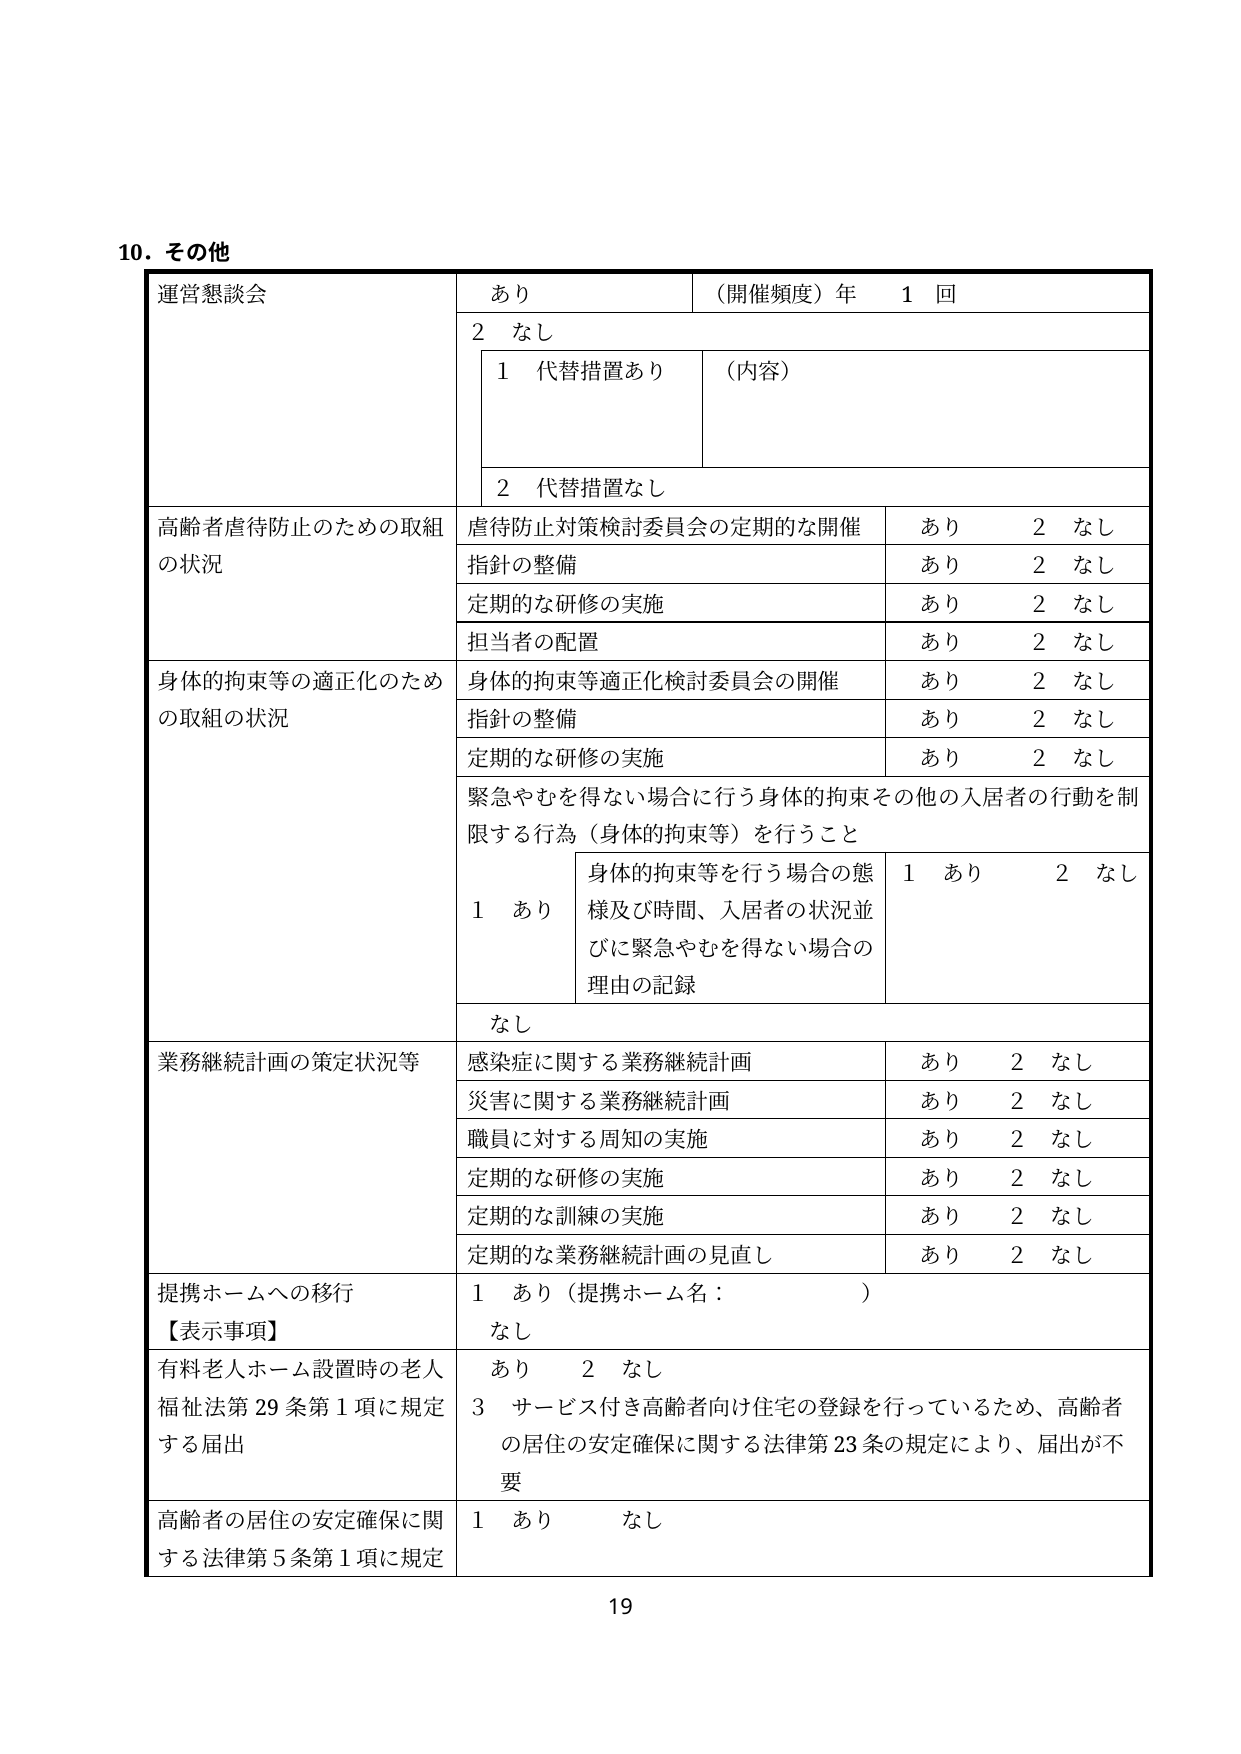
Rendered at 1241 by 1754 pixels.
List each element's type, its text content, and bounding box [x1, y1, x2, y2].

table_cell あり ２ なし [886, 1119, 1149, 1157]
text 10．その他 [118, 232, 1122, 269]
table_cell 定期的な研修の実施 [457, 1158, 885, 1195]
table_cell あり ２ なし ３ サービス付き高齢者向け住宅の登録を行っているため、高齢者の居住の安定確保に関する法律第23条の規定により、届出が不要 [457, 1350, 1149, 1499]
table_cell 定期的な研修の実施 [457, 738, 885, 776]
table_cell 提携ホームへの移行 【表示事項】 [149, 1274, 456, 1348]
table_cell 職員に対する周知の実施 [457, 1119, 885, 1157]
table_cell １ あり なし [457, 1501, 1149, 1576]
table_cell なし [457, 1004, 1149, 1041]
table_cell あり ２ なし [886, 1042, 1149, 1080]
table_cell あり ２ なし [886, 584, 1149, 621]
table_cell 定期的な研修の実施 [457, 584, 885, 621]
table_cell あり ２ なし [886, 738, 1149, 776]
table_cell 定期的な業務継続計画の見直し [457, 1235, 885, 1272]
table_cell １ 代替措置あり [482, 351, 702, 467]
table_cell 虐待防止対策検討委員会の定期的な開催 [457, 507, 885, 544]
table_cell 有料老人ホーム設置時の老人福祉法第29条第１項に規定する届出 [149, 1350, 456, 1499]
table_cell 担当者の配置 [457, 623, 885, 660]
table_header あり [457, 274, 692, 312]
table_cell あり ２ なし [886, 1081, 1149, 1118]
table_cell あり ２ なし [886, 700, 1149, 737]
table_cell あり ２ なし [886, 1158, 1149, 1195]
table_cell あり ２ なし [886, 623, 1149, 660]
table_cell 定期的な訓練の実施 [457, 1196, 885, 1234]
table_header （開催頻度）年 1 回 [693, 274, 1149, 312]
table_cell １ あり（提携ホーム名： ） なし [457, 1274, 1149, 1348]
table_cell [149, 1501, 456, 1576]
table_cell １ あり [457, 852, 575, 1003]
table_cell あり ２ なし [886, 545, 1149, 583]
table_cell あり ２ なし [886, 507, 1149, 544]
table_cell 業務継続計画の策定状況等 [149, 1042, 456, 1272]
table_cell あり ２ なし [886, 661, 1149, 698]
table_cell 感染症に関する業務継続計画 [457, 1042, 885, 1080]
table_cell あり ２ なし [886, 1235, 1149, 1272]
table_cell 身体的拘束等の適正化のための取組の状況 [149, 661, 456, 1041]
table_header 運営懇談会 [149, 274, 456, 506]
table_cell [457, 350, 481, 506]
table_cell 指針の整備 [457, 545, 885, 583]
table_cell １ あり ２ なし [886, 853, 1149, 1003]
table_cell （内容） [703, 351, 1149, 467]
table_cell ２ なし [457, 313, 1149, 350]
table_cell 指針の整備 [457, 700, 885, 737]
table_cell 高齢者虐待防止のための取組の状況 [149, 507, 456, 660]
table_cell あり ２ なし [886, 1196, 1149, 1234]
table_cell 災害に関する業務継続計画 [457, 1081, 885, 1118]
table_cell 身体的拘束等適正化検討委員会の開催 [457, 661, 885, 698]
table_cell ２ 代替措置なし [482, 468, 1149, 506]
table_cell 緊急やむを得ない場合に行う身体的拘束その他の入居者の行動を制限する行為（身体的拘束等）を行うこと [457, 777, 1149, 852]
table_cell 身体的拘束等を行う場合の態様及び時間、入居者の状況並びに緊急やむを得ない場合の理由の記録 [576, 853, 885, 1003]
